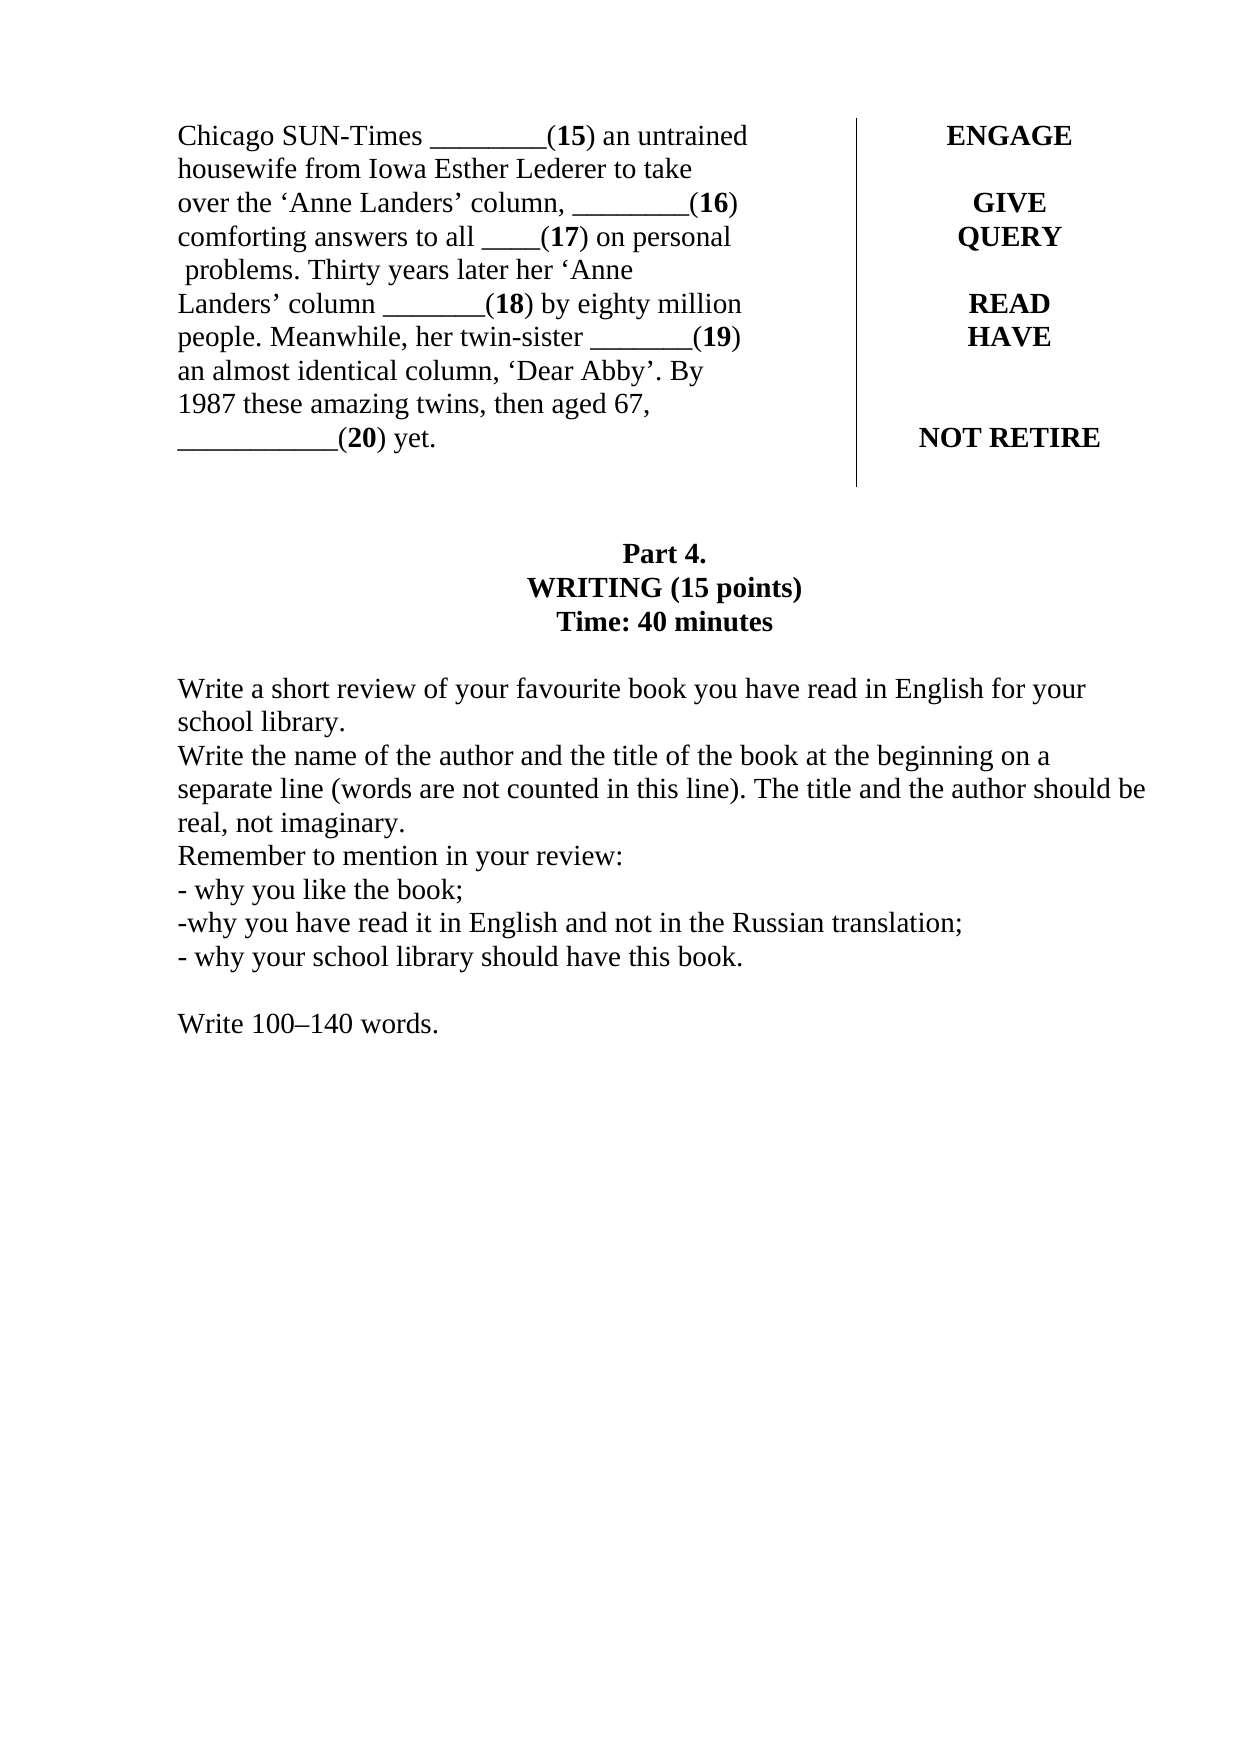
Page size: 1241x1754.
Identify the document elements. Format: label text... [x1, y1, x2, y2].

text Time: 40 minutes [177, 604, 1152, 637]
text -why you have read it in English and not in the Russian translation; [177, 906, 1152, 939]
text Write a short review of your favourite book you have read in English for your [177, 671, 1152, 704]
text Remember to mention in your review: [177, 838, 1152, 872]
text school library. [177, 704, 1152, 738]
text Part 4. [177, 537, 1152, 570]
text WRITING (15 points) [177, 570, 1152, 604]
text - why you like the book; [177, 872, 1152, 906]
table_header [166, 118, 856, 487]
text Write 100–140 words. [177, 1006, 1152, 1040]
text Write the name of the author and the title of the book at the beginning on a separate line (words are not counted in this line). The title and the author should be real, not imaginary. [177, 738, 1152, 838]
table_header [857, 118, 1163, 487]
text - why your school library should have this book. [177, 939, 1152, 973]
